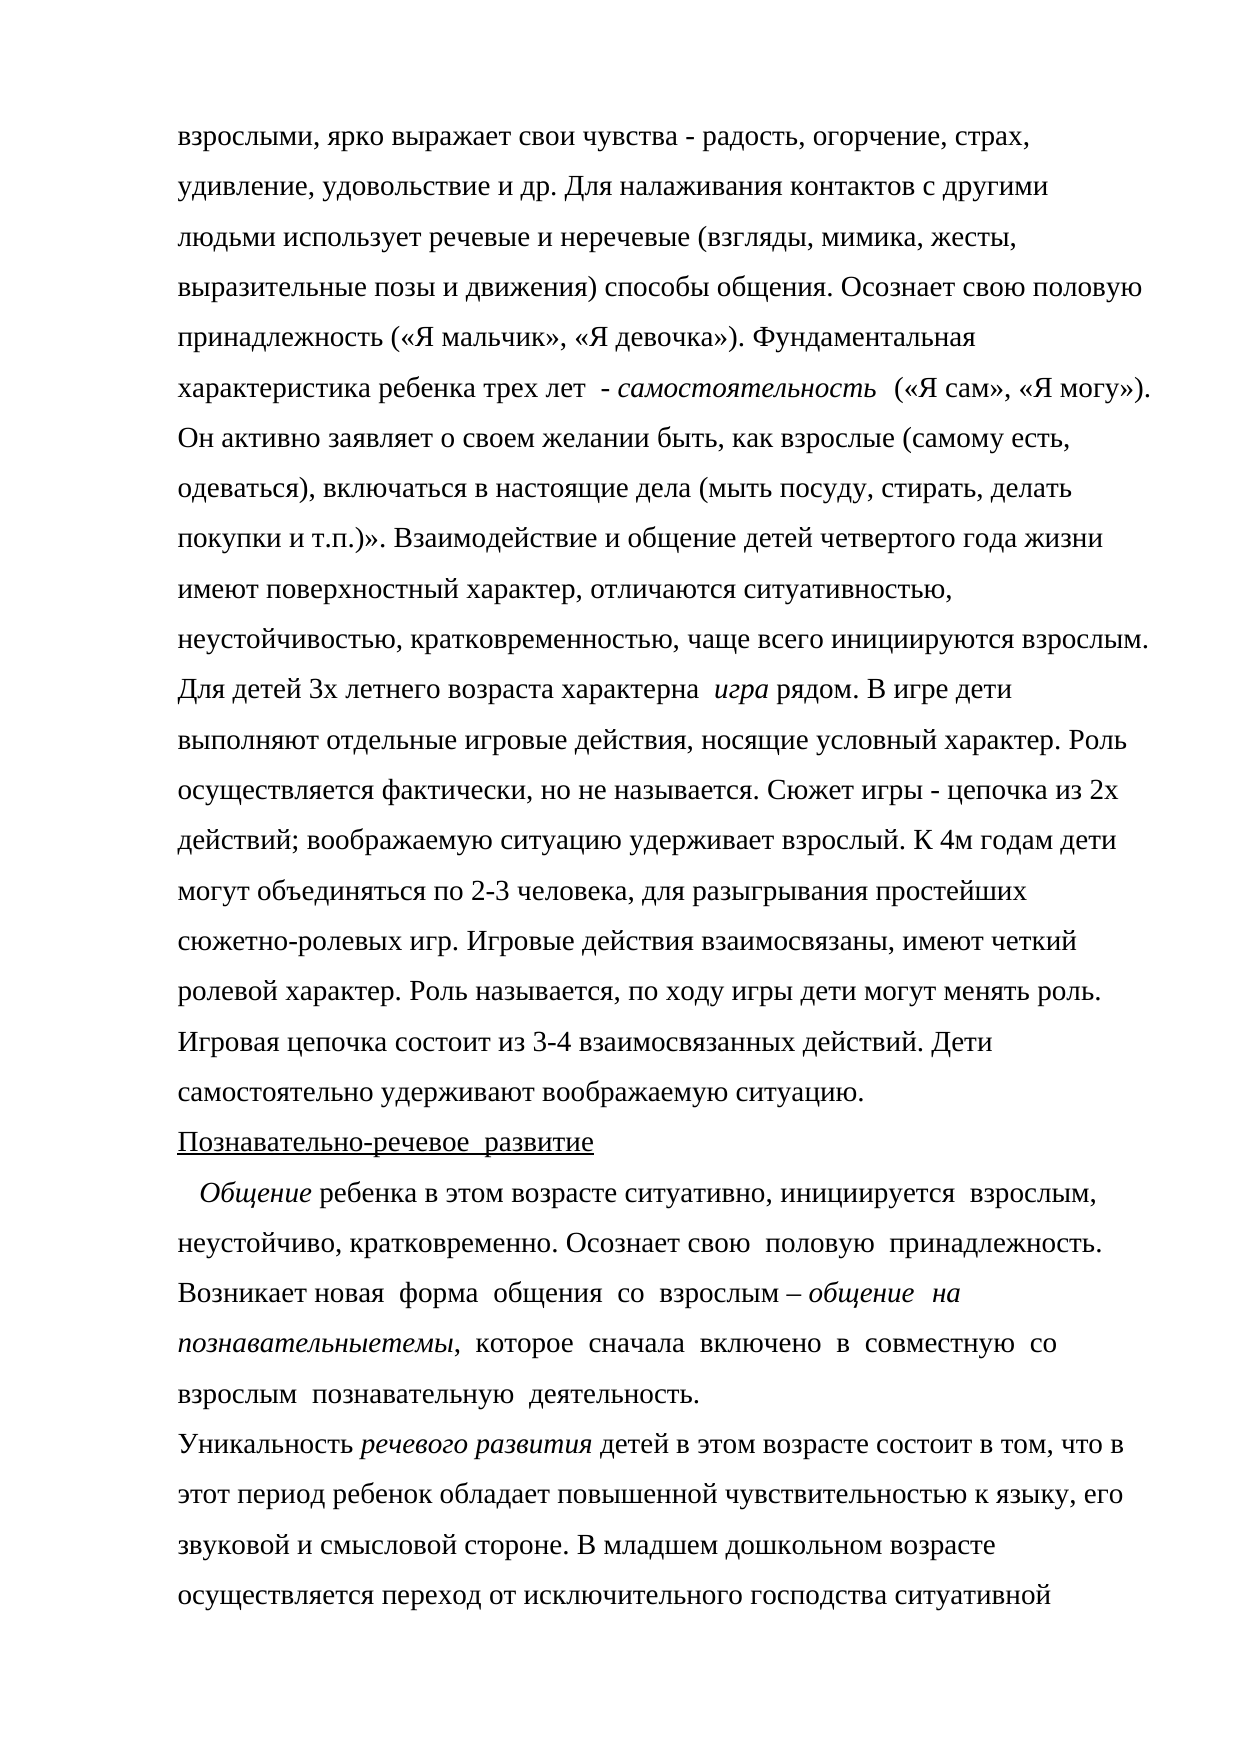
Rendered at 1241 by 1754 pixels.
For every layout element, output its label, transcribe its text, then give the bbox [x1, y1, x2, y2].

text Общение ребенка в этом возрасте ситуативно, инициируется взрослым, неустойчиво, кратковременно. Осознает свою половую принадлежность. Возникает новая форма общения со взрослым – общение на познавательныетемы, которое сначала включено в совместную со взрослым познавательную деятельность. [177, 1175, 1152, 1409]
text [177, 118, 1152, 655]
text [177, 1426, 1152, 1611]
text Познавательно-речевое развитие [177, 1124, 1152, 1158]
text Для детей 3х летнего возраста характерна игра рядом. В игре дети выполняют отдельные игровые действия, носящие условный характер. Роль осуществляется фактически, но не называется. Сюжет игры - цепочка из 2х действий; воображаемую ситуацию удерживает взрослый. К 4м годам дети могут объединяться по 2-3 человека, для разыгрывания простейших сюжетно-ролевых игр. Игровые действия взаимосвязаны, имеют четкий ролевой характер. Роль называется, по ходу игры дети могут менять роль. Игровая цепочка состоит из 3-4 взаимосвязанных действий. Дети самостоятельно удерживают воображаемую ситуацию. [177, 672, 1152, 1108]
